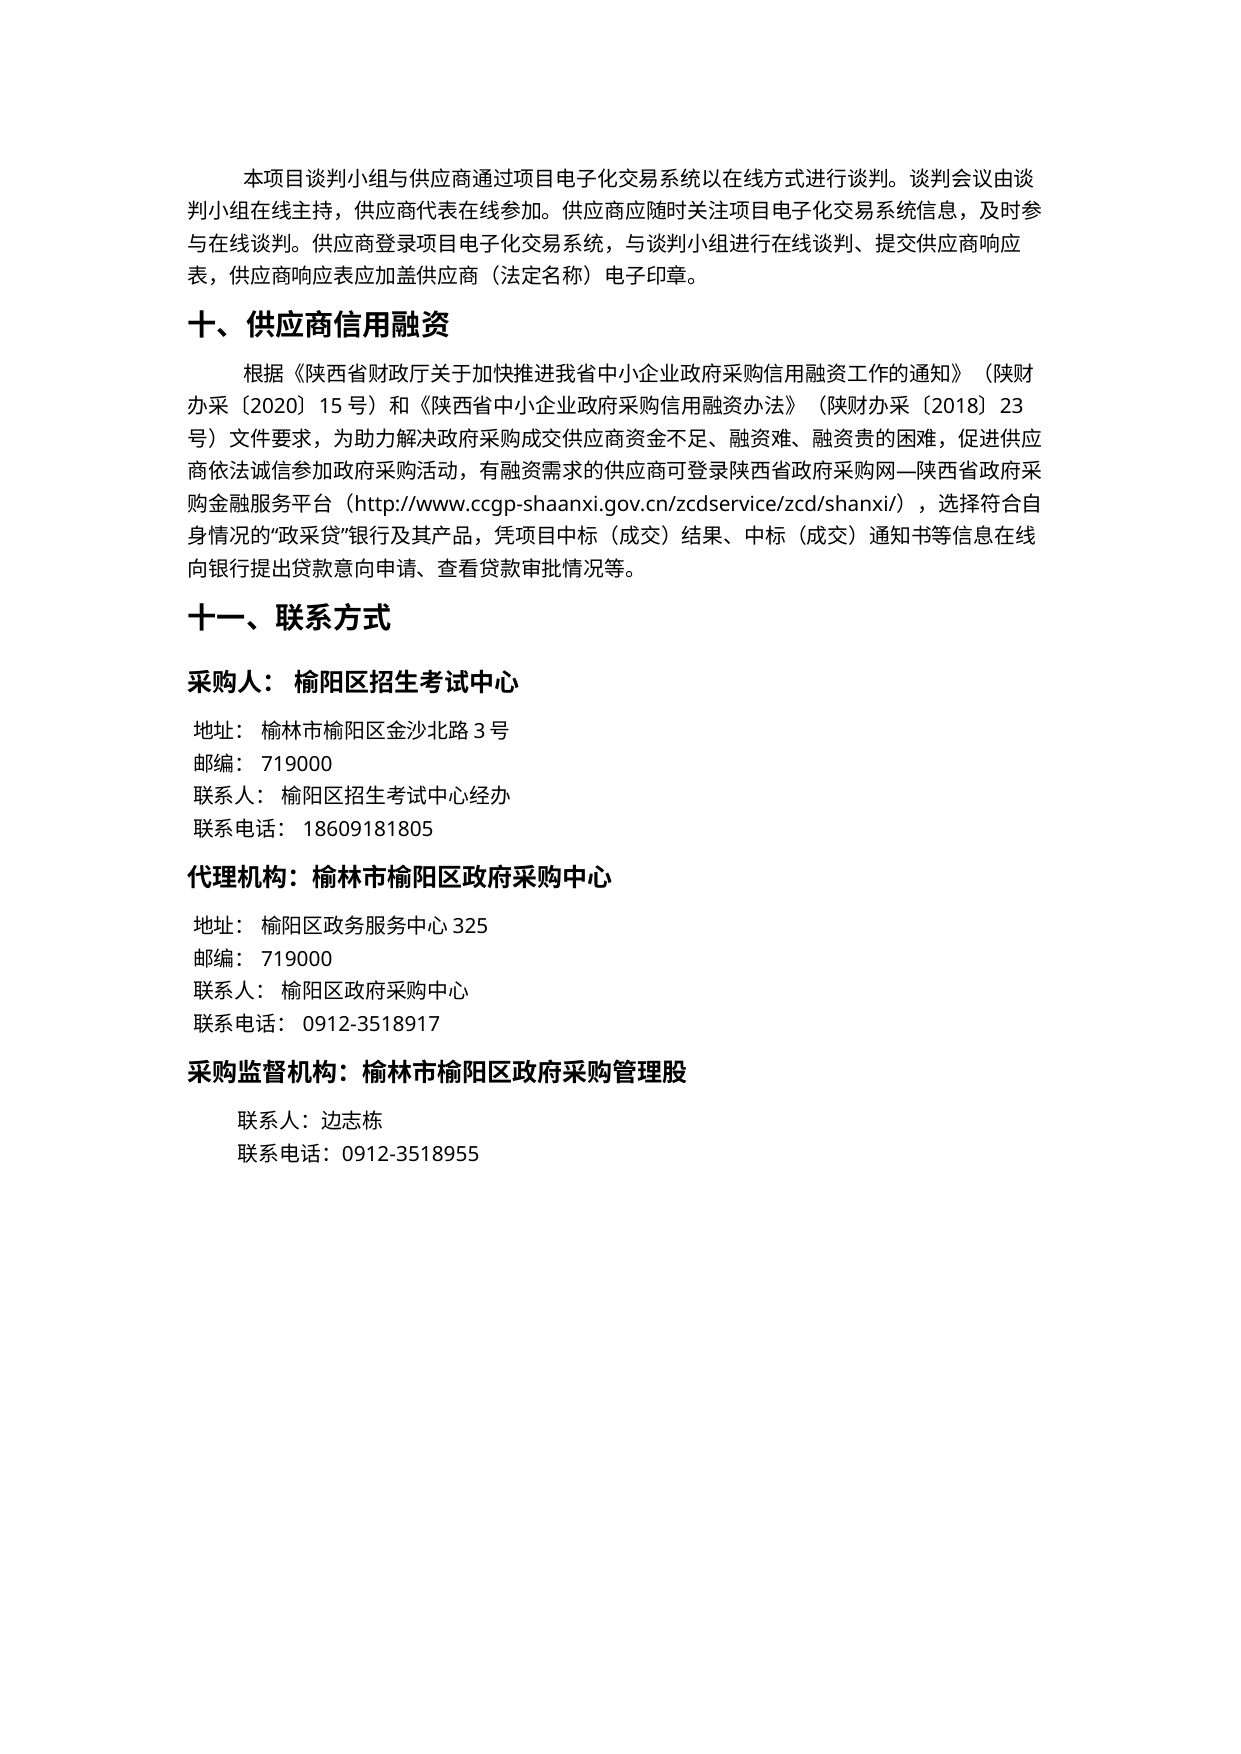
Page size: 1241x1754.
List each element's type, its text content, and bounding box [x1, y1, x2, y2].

text 十、供应商信用融资 [187, 292, 1053, 357]
text 采购监督机构：榆林市榆阳区政府采购管理股 [187, 1039, 1053, 1104]
text 十一、联系方式 [187, 584, 1053, 649]
text 联系人：边志栋 [187, 1104, 1053, 1137]
text 采购人： 榆阳区招生考试中心 [187, 649, 1053, 714]
text 根据《陕西省财政厅关于加快推进我省中小企业政府采购信用融资工作的通知》（陕财办采〔2020〕15 号）和《陕西省中小企业政府采购信用融资办法》（陕财办采〔2018〕23 号）文件要求，为助力解决政府采购成交供应商资金不足、融资难、融资贵的困难，促进供应商依法诚信参加政府采购活动，有融资需求的供应商可登录陕西省政府采购网—陕西省政府采购金融服务平台（http://www.ccgp-shaanxi.gov.cn/zcdservice/zcd/shanxi/），选择符合自身情况的“政采贷”银行及其产品，凭项目中标（成交）结果、中标（成交）通知书等信息在线向银行提出贷款意向申请、查看贷款审批情况等。 [187, 357, 1053, 584]
text 代理机构：榆林市榆阳区政府采购中心 [187, 844, 1053, 909]
text 联系人： 榆阳区招生考试中心经办 [187, 779, 1053, 812]
text 联系电话：0912-3518955 [187, 1137, 1053, 1169]
text 联系电话： 0912-3518917 [187, 1007, 1053, 1039]
text 地址： 榆林市榆阳区金沙北路3号 [187, 714, 1053, 747]
text 邮编： 719000 [187, 942, 1053, 974]
text 联系电话： 18609181805 [187, 812, 1053, 844]
text 邮编： 719000 [187, 747, 1053, 779]
text 本项目谈判小组与供应商通过项目电子化交易系统以在线方式进行谈判。谈判会议由谈判小组在线主持，供应商代表在线参加。供应商应随时关注项目电子化交易系统信息，及时参与在线谈判。供应商登录项目电子化交易系统，与谈判小组进行在线谈判、提交供应商响应表，供应商响应表应加盖供应商（法定名称）电子印章。 [187, 162, 1053, 292]
text 联系人： 榆阳区政府采购中心 [187, 974, 1053, 1007]
text 地址： 榆阳区政务服务中心325 [187, 909, 1053, 942]
